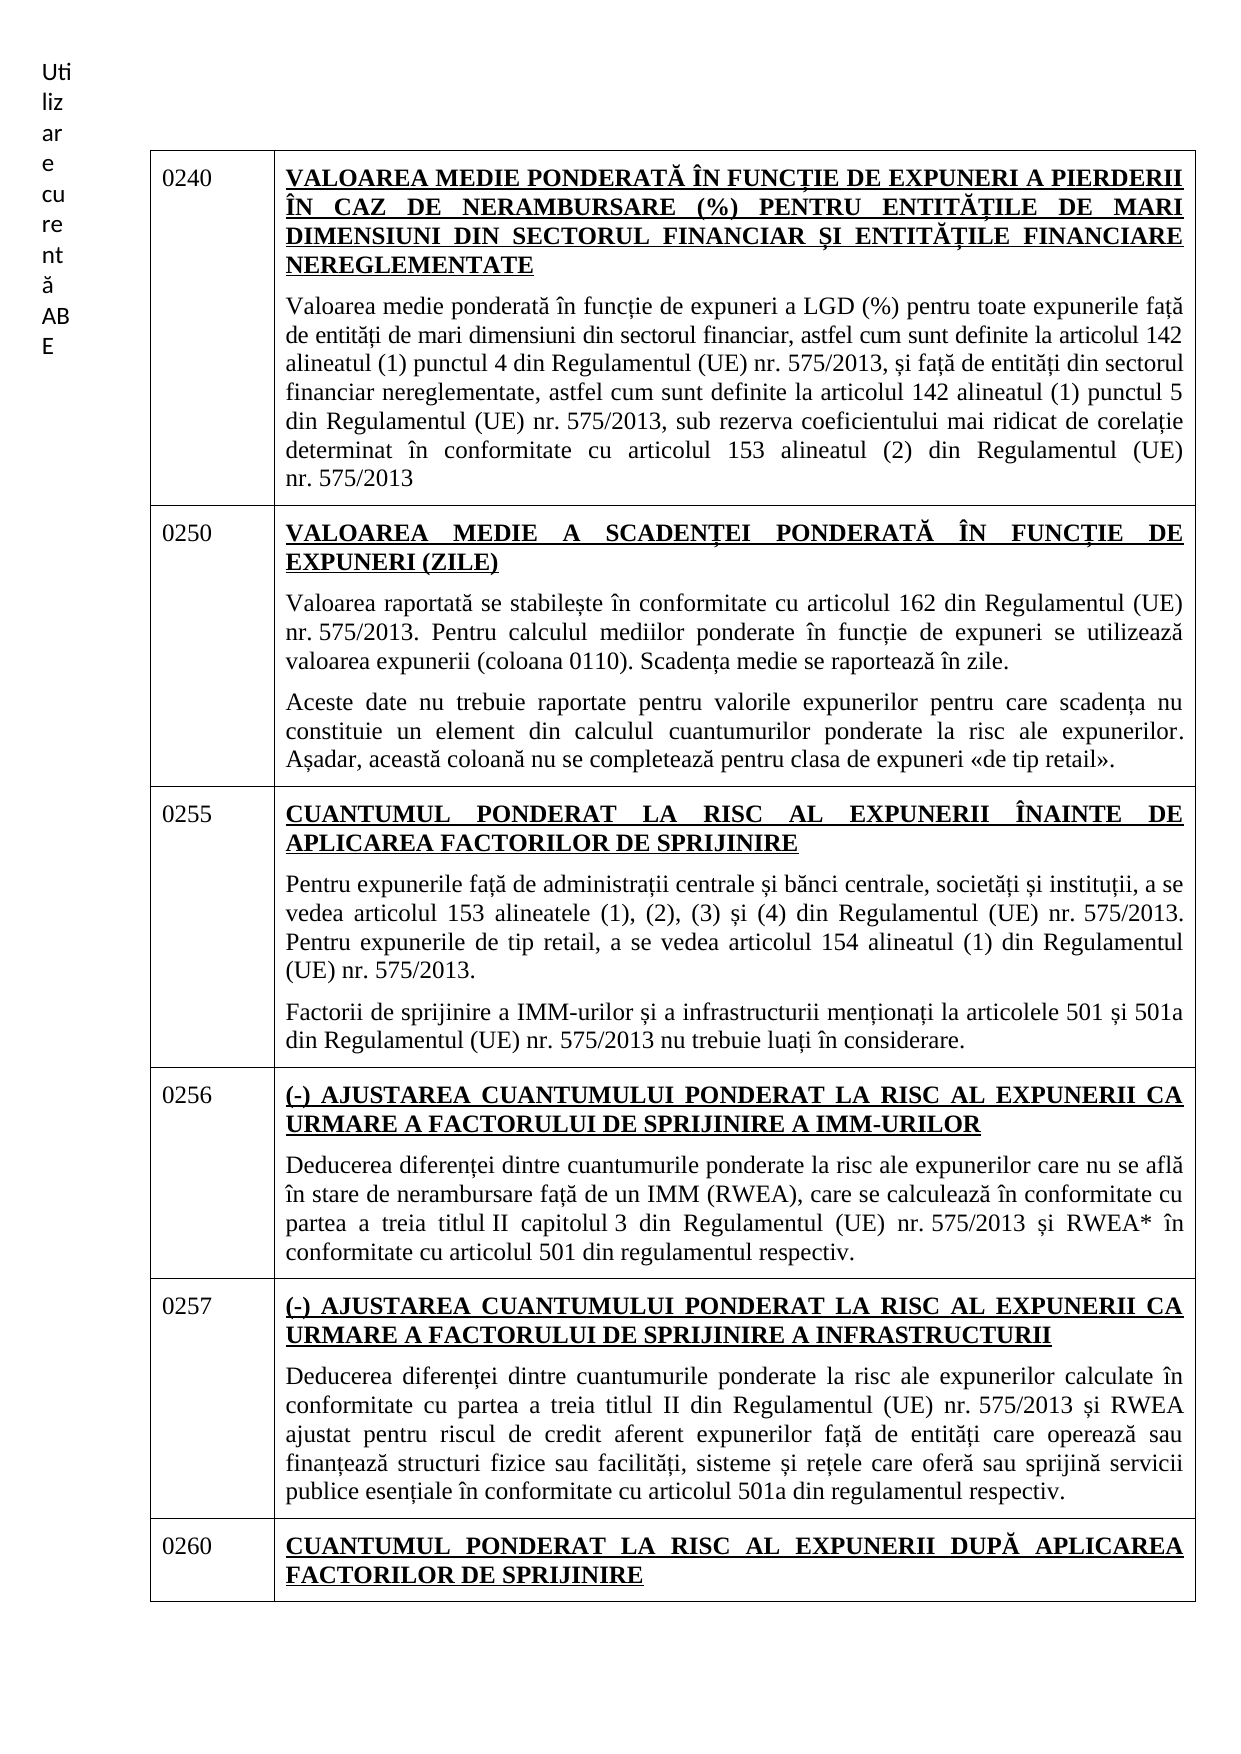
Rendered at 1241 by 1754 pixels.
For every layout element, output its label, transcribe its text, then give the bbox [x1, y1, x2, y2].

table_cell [275, 1519, 1195, 1601]
table_cell 0255 [151, 787, 274, 1067]
table_cell (-) AJUSTAREA CUANTUMULUI PONDERAT LA RISC AL EXPUNERII CA URMARE A FACTORULUI DE SPRIJINIRE A IMM-URILOR Deducerea diferenței dintre cuantumurile ponderate la risc ale expunerilor care nu se află în stare de nerambursare față de un IMM (RWEA), care se calculează în conformitate cu partea a treia titlul II capitolul 3 din Regulamentul (UE) nr. 575/2013 și RWEA* în conformitate cu articolul 501 din regulamentul respectiv. [275, 1068, 1195, 1278]
table_cell 0240 [151, 151, 274, 505]
table_cell 0250 [151, 506, 274, 786]
table_cell VALOAREA MEDIE PONDERATĂ ÎN FUNCȚIE DE EXPUNERI A PIERDERII ÎN CAZ DE NERAMBURSARE (%) PENTRU ENTITĂȚILE DE MARI DIMENSIUNI DIN SECTORUL FINANCIAR ȘI ENTITĂȚILE FINANCIARE NEREGLEMENTATE Valoarea medie ponderată în funcție de expuneri a LGD (%) pentru toate expunerile față de entități de mari dimensiuni din sectorul financiar, astfel cum sunt definite la articolul 142 alineatul (1) punctul 4 din Regulamentul (UE) nr. 575/2013, și față de entități din sectorul financiar nereglementate, astfel cum sunt definite la articolul 142 alineatul (1) punctul 5 din Regulamentul (UE) nr. 575/2013, sub rezerva coeficientului mai ridicat de corelație determinat în conformitate cu articolul 153 alineatul (2) din Regulamentul (UE) nr. 575/2013 [275, 151, 1195, 505]
table_cell CUANTUMUL PONDERAT LA RISC AL EXPUNERII ÎNAINTE DE APLICAREA FACTORILOR DE SPRIJINIRE Pentru expunerile față de administrații centrale și bănci centrale, societăți și instituții, a se vedea articolul 153 alineatele (1), (2), (3) și (4) din Regulamentul (UE) nr. 575/2013. Pentru expunerile de tip retail, a se vedea articolul 154 alineatul (1) din Regulamentul (UE) nr. 575/2013. Factorii de sprijinire a IMM-urilor și a infrastructurii menționați la articolele 501 și 501a din Regulamentul (UE) nr. 575/2013 nu trebuie luați în considerare. [275, 787, 1195, 1067]
table_cell 0256 [151, 1068, 274, 1278]
table_cell (-) AJUSTAREA CUANTUMULUI PONDERAT LA RISC AL EXPUNERII CA URMARE A FACTORULUI DE SPRIJINIRE A INFRASTRUCTURII Deducerea diferenței dintre cuantumurile ponderate la risc ale expunerilor calculate în conformitate cu partea a treia titlul II din Regulamentul (UE) nr. 575/2013 și RWEA ajustat pentru riscul de credit aferent expunerilor față de entități care operează sau finanțează structuri fizice sau facilități, sisteme și rețele care oferă sau sprijină servicii publice esențiale în conformitate cu articolul 501a din regulamentul respectiv. [275, 1279, 1195, 1518]
table_cell 0257 [151, 1279, 274, 1518]
table_cell 0260 [151, 1519, 274, 1601]
table_cell VALOAREA MEDIE A SCADENȚEI PONDERATĂ ÎN FUNCȚIE DE EXPUNERI (ZILE) Valoarea raportată se stabilește în conformitate cu articolul 162 din Regulamentul (UE) nr. 575/2013. Pentru calculul mediilor ponderate în funcție de expuneri se utilizează valoarea expunerii (coloana 0110). Scadența medie se raportează în zile. Aceste date nu trebuie raportate pentru valorile expunerilor pentru care scadența nu constituie un element din calculul cuantumurilor ponderate la risc ale expunerilor. Așadar, această coloană nu se completează pentru clasa de expuneri «de tip retail». [275, 506, 1195, 786]
